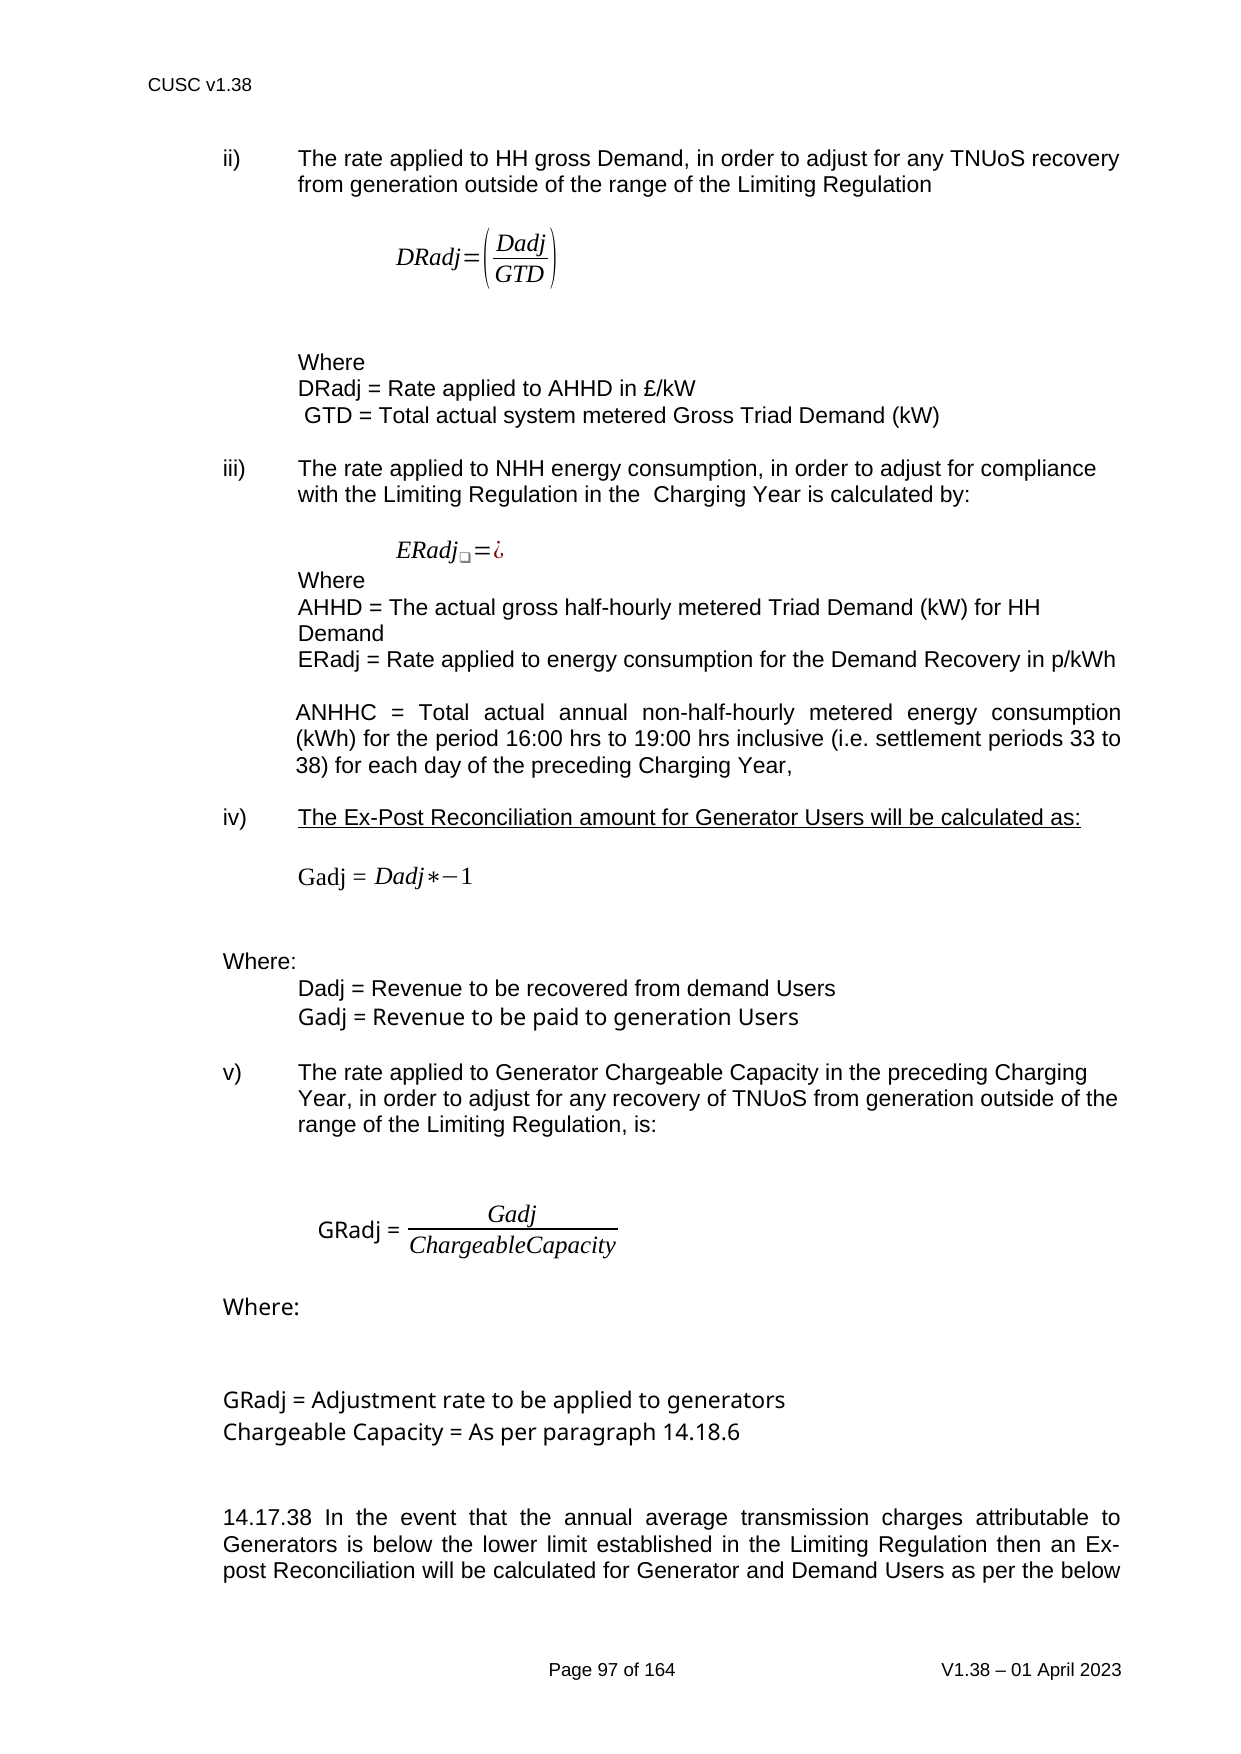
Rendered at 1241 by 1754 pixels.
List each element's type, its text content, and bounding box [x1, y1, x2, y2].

list The rate applied to Generator Chargeable Capacity in the preceding Charging Year, in order to adjust for any recovery of TNUoS from generation outside of the range of the Limiting Regulation, is: [223, 1059, 1121, 1138]
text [223, 1504, 1121, 1583]
text Where: [148, 948, 1121, 975]
text DRadj = Rate applied to AHHD in £/kW [298, 375, 1121, 402]
text GRadj = [317, 1200, 1121, 1259]
text ANHHC = Total actual annual non-half-hourly metered energy consumption (kWh) for the period 16:00 hrs to 19:00 hrs inclusive (i.e. settlement periods 33 to 38) for each day of the preceding Charging Year, [295, 699, 1121, 778]
list The Ex-Post Reconciliation amount for Generator Users will be calculated as: [223, 804, 1121, 831]
text Where: [148, 1290, 1121, 1322]
text GTD = Total actual system metered Gross Triad Demand (kW) [298, 402, 1121, 428]
text Chargeable Capacity = As per paragraph 14.18.6 [148, 1415, 1121, 1447]
list The rate applied to HH gross Demand, in order to adjust for any TNUoS recovery from generation outside of the range of the Limiting Regulation [223, 145, 1121, 198]
text Dadj = Revenue to be recovered from demand Users [298, 975, 1121, 1001]
list The rate applied to NHH energy consumption, in order to adjust for compliance with the Limiting Regulation in the Charging Year is calculated by: [223, 454, 1121, 507]
text Where [298, 567, 1121, 593]
text ERadj = Rate applied to energy consumption for the Demand Recovery in p/kWh [298, 646, 1121, 673]
text Where [298, 349, 1121, 375]
text Gadj = [298, 862, 1121, 891]
text AHHD = The actual gross half-hourly metered Triad Demand (kW) for HH Demand [298, 593, 1121, 646]
text Gadj = Revenue to be paid to generation Users [298, 1001, 1121, 1032]
text GRadj = Adjustment rate to be applied to generators [148, 1384, 1121, 1415]
